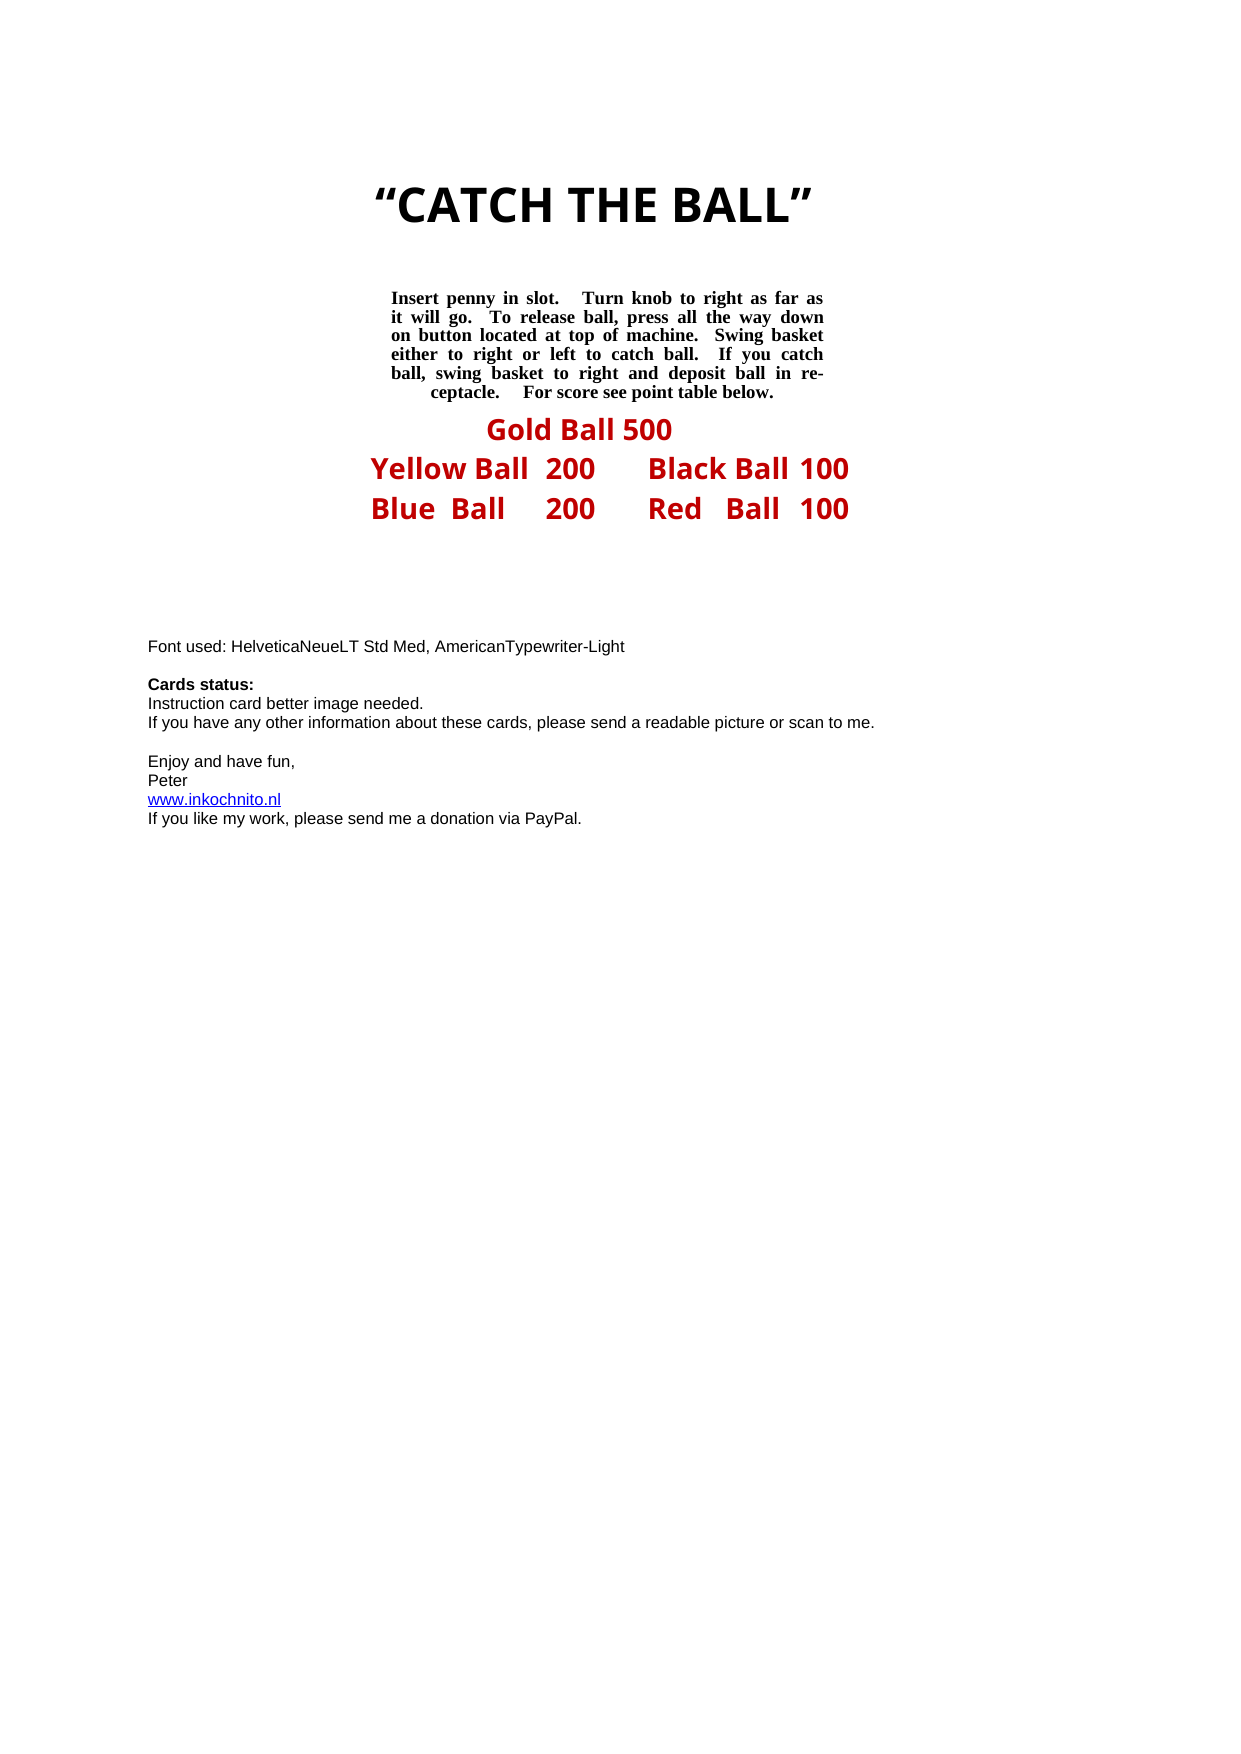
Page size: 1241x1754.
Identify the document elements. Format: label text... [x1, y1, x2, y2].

text Instruction card better image needed. [148, 694, 1093, 713]
text Enjoy and have fun, [148, 751, 1093, 771]
text Font used: HelveticaNeueLT Std Med, AmericanTypewriter-Light [148, 636, 1093, 656]
text If you have any other information about these cards, please send a readable picture or scan to me. [148, 713, 1093, 732]
text Peter [148, 771, 1093, 790]
text Cards status: [148, 675, 1093, 694]
text www.inkochnito.nl [148, 790, 1093, 809]
text If you like my work, please send me a donation via PayPal. [148, 809, 1093, 828]
